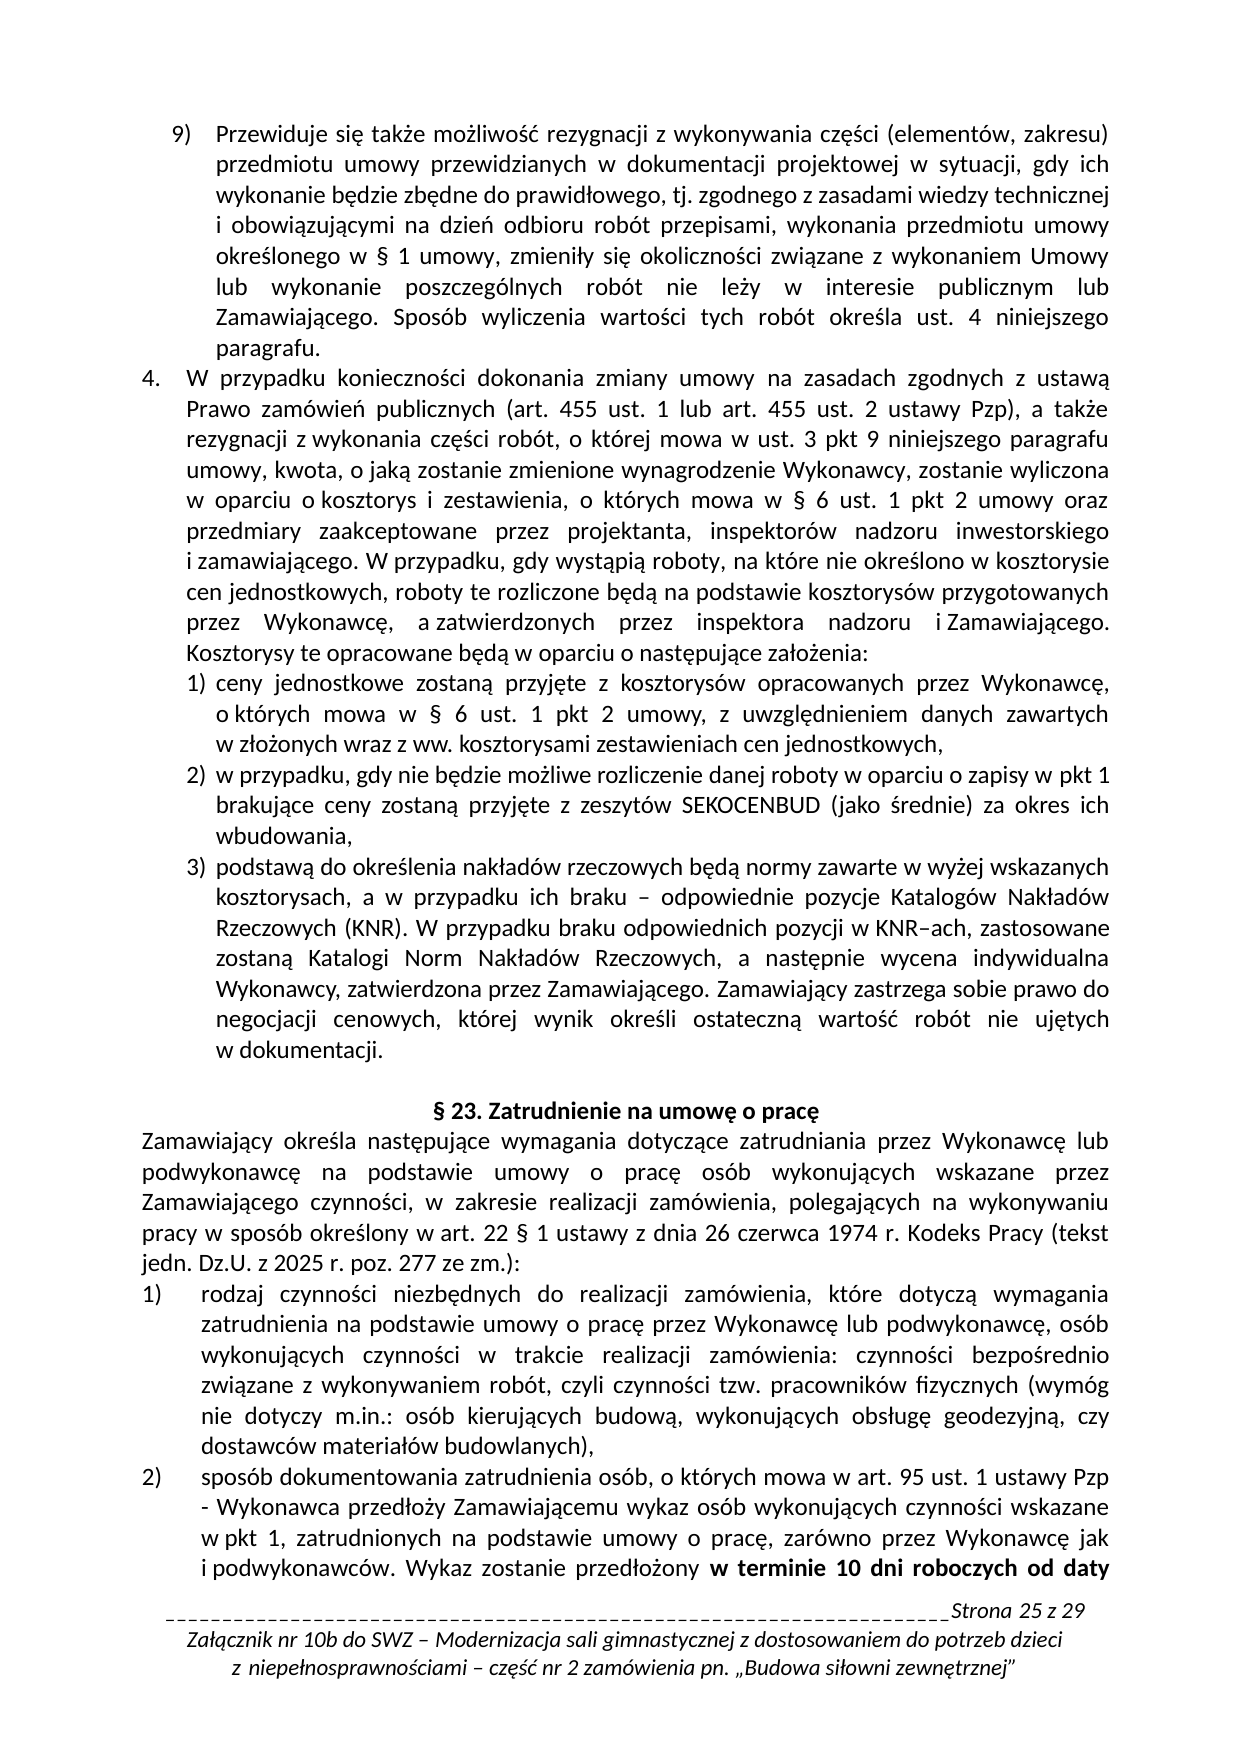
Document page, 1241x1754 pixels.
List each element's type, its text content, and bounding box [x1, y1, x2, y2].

list podstawą do określenia nakładów rzeczowych będą normy zawarte w wyżej wskazanych kosztorysach, a w przypadku ich braku – odpowiednie pozycje Katalogów Nakładów Rzeczowych (KNR). W przypadku braku odpowiednich pozycji w KNR–ach, zastosowane zostaną Katalogi Norm Nakładów Rzeczowych, a następnie wycena indywidualna Wykonawcy, zatwierdzona przez Zamawiającego. Zamawiający zastrzega sobie prawo do negocjacji cenowych, której wynik określi ostateczną wartość robót nie ujętych w dokumentacji. [186, 851, 1110, 1064]
list W przypadku konieczności dokonania zmiany umowy na zasadach zgodnych z ustawą Prawo zamówień publicznych (art. 455 ust. 1 lub art. 455 ust. 2 ustawy Pzp), a także rezygnacji z wykonania części robót, o której mowa w ust. 3 pkt 9 niniejszego paragrafu umowy, kwota, o jaką zostanie zmienione wynagrodzenie Wykonawcy, zostanie wyliczona w oparciu o kosztorys i zestawienia, o których mowa w § 6 ust. 1 pkt 2 umowy oraz przedmiary zaakceptowane przez projektanta, inspektorów nadzoru inwestorskiego i zamawiającego. W przypadku, gdy wystąpią roboty, na które nie określono w kosztorysie cen jednostkowych, roboty te rozliczone będą na podstawie kosztorysów przygotowanych przez Wykonawcę, a zatwierdzonych przez inspektora nadzoru i Zamawiającego. Kosztorysy te opracowane będą w oparciu o następujące założenia: [142, 362, 1110, 667]
text § 23. Zatrudnienie na umowę o pracę [142, 1095, 1110, 1125]
list rodzaj czynności niezbędnych do realizacji zamówienia, które dotyczą wymagania zatrudnienia na podstawie umowy o pracę przez Wykonawcę lub podwykonawcę, osób wykonujących czynności w trakcie realizacji zamówienia: czynności bezpośrednio związane z wykonywaniem robót, czyli czynności tzw. pracowników fizycznych (wymóg nie dotyczy m.in.: osób kierujących budową, wykonujących obsługę geodezyjną, czy dostawców materiałów budowlanych), [142, 1278, 1110, 1461]
list ceny jednostkowe zostaną przyjęte z kosztorysów opracowanych przez Wykonawcę, o których mowa w § 6 ust. 1 pkt 2 umowy, z uwzględnieniem danych zawartych w złożonych wraz z ww. kosztorysami zestawieniach cen jednostkowych, [186, 667, 1110, 759]
list w przypadku, gdy nie będzie możliwe rozliczenie danej roboty w oparciu o zapisy w pkt 1 brakujące ceny zostaną przyjęte z zeszytów SEKOCENBUD (jako średnie) za okres ich wbudowania, [186, 759, 1110, 851]
text Zamawiający określa następujące wymagania dotyczące zatrudniania przez Wykonawcę lub podwykonawcę na podstawie umowy o pracę osób wykonujących wskazane przez Zamawiającego czynności, w zakresie realizacji zamówienia, polegających na wykonywaniu pracy w sposób określony w art. 22 § 1 ustawy z dnia 26 czerwca 1974 r. Kodeks Pracy (tekst jedn. Dz.U. z 2025 r. poz. 277 ze zm.): [142, 1125, 1110, 1278]
list Przewiduje się także możliwość rezygnacji z wykonywania części (elementów, zakresu) przedmiotu umowy przewidzianych w dokumentacji projektowej w sytuacji, gdy ich wykonanie będzie zbędne do prawidłowego, tj. zgodnego z zasadami wiedzy technicznej i obowiązującymi na dzień odbioru robót przepisami, wykonania przedmiotu umowy określonego w § 1 umowy, zmieniły się okoliczności związane z wykonaniem Umowy lub wykonanie poszczególnych robót nie leży w interesie publicznym lub Zamawiającego. Sposób wyliczenia wartości tych robót określa ust. 4 niniejszego paragrafu. [171, 118, 1110, 362]
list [142, 1461, 1110, 1583]
